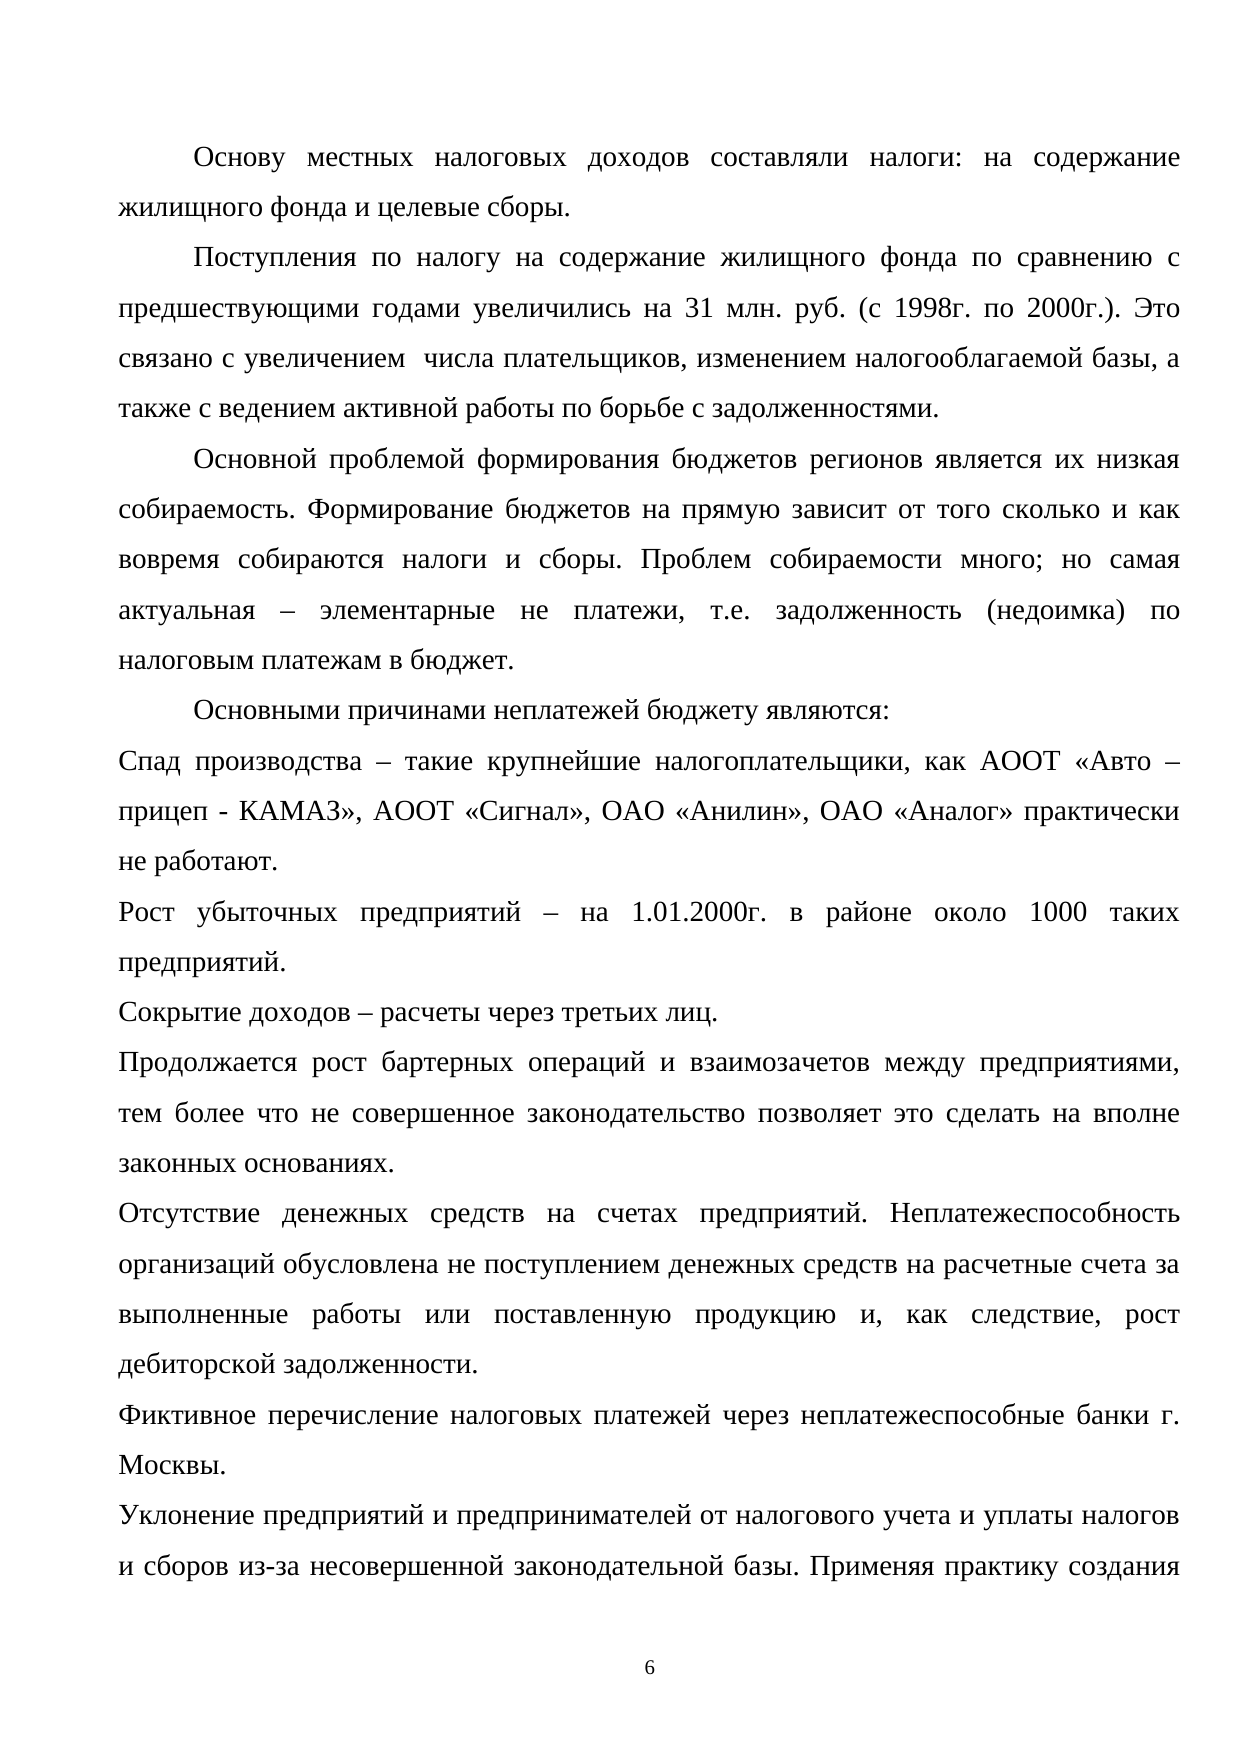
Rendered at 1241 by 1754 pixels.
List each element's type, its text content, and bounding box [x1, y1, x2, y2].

text Основными причинами неплатежей бюджету являются: [118, 692, 1181, 726]
text Спад производства – такие крупнейшие налогоплательщики, как АООТ «Авто – прицеп - КАМАЗ», АООТ «Сигнал», ОАО «Анилин», ОАО «Аналог» практически не работают. [118, 743, 1181, 877]
text Фиктивное перечисление налоговых платежей через неплатежеспособные банки г. Москвы. [118, 1397, 1181, 1481]
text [118, 1497, 1181, 1581]
text Продолжается рост бартерных операций и взаимозачетов между предприятиями, тем более что не совершенное законодательство позволяет это сделать на вполне законных основаниях. [118, 1044, 1181, 1179]
text Сокрытие доходов – расчеты через третьих лиц. [118, 994, 1181, 1028]
text Основу местных налоговых доходов составляли налоги: на содержание жилищного фонда и целевые сборы. [118, 139, 1181, 223]
text Рост убыточных предприятий – на 1.01.2000г. в районе около 1000 таких предприятий. [118, 894, 1181, 977]
text Основной проблемой формирования бюджетов регионов является их низкая собираемость. Формирование бюджетов на прямую зависит от того сколько и как вовремя собираются налоги и сборы. Проблем собираемости много; но самая актуальная – элементарные не платежи, т.е. задолженность (недоимка) по налоговым платежам в бюджет. [118, 441, 1181, 676]
text Поступления по налогу на содержание жилищного фонда по сравнению с предшествующими годами увеличились на 31 млн. руб. (с 1998г. по 2000г.). Это связано с увеличением числа плательщиков, изменением налогооблагаемой базы, а также с ведением активной работы по борьбе с задолженностями. [118, 239, 1181, 424]
text Отсутствие денежных средств на счетах предприятий. Неплатежеспособность организаций обусловлена не поступлением денежных средств на расчетные счета за выполненные работы или поставленную продукцию и, как следствие, рост дебиторской задолженности. [118, 1196, 1181, 1380]
